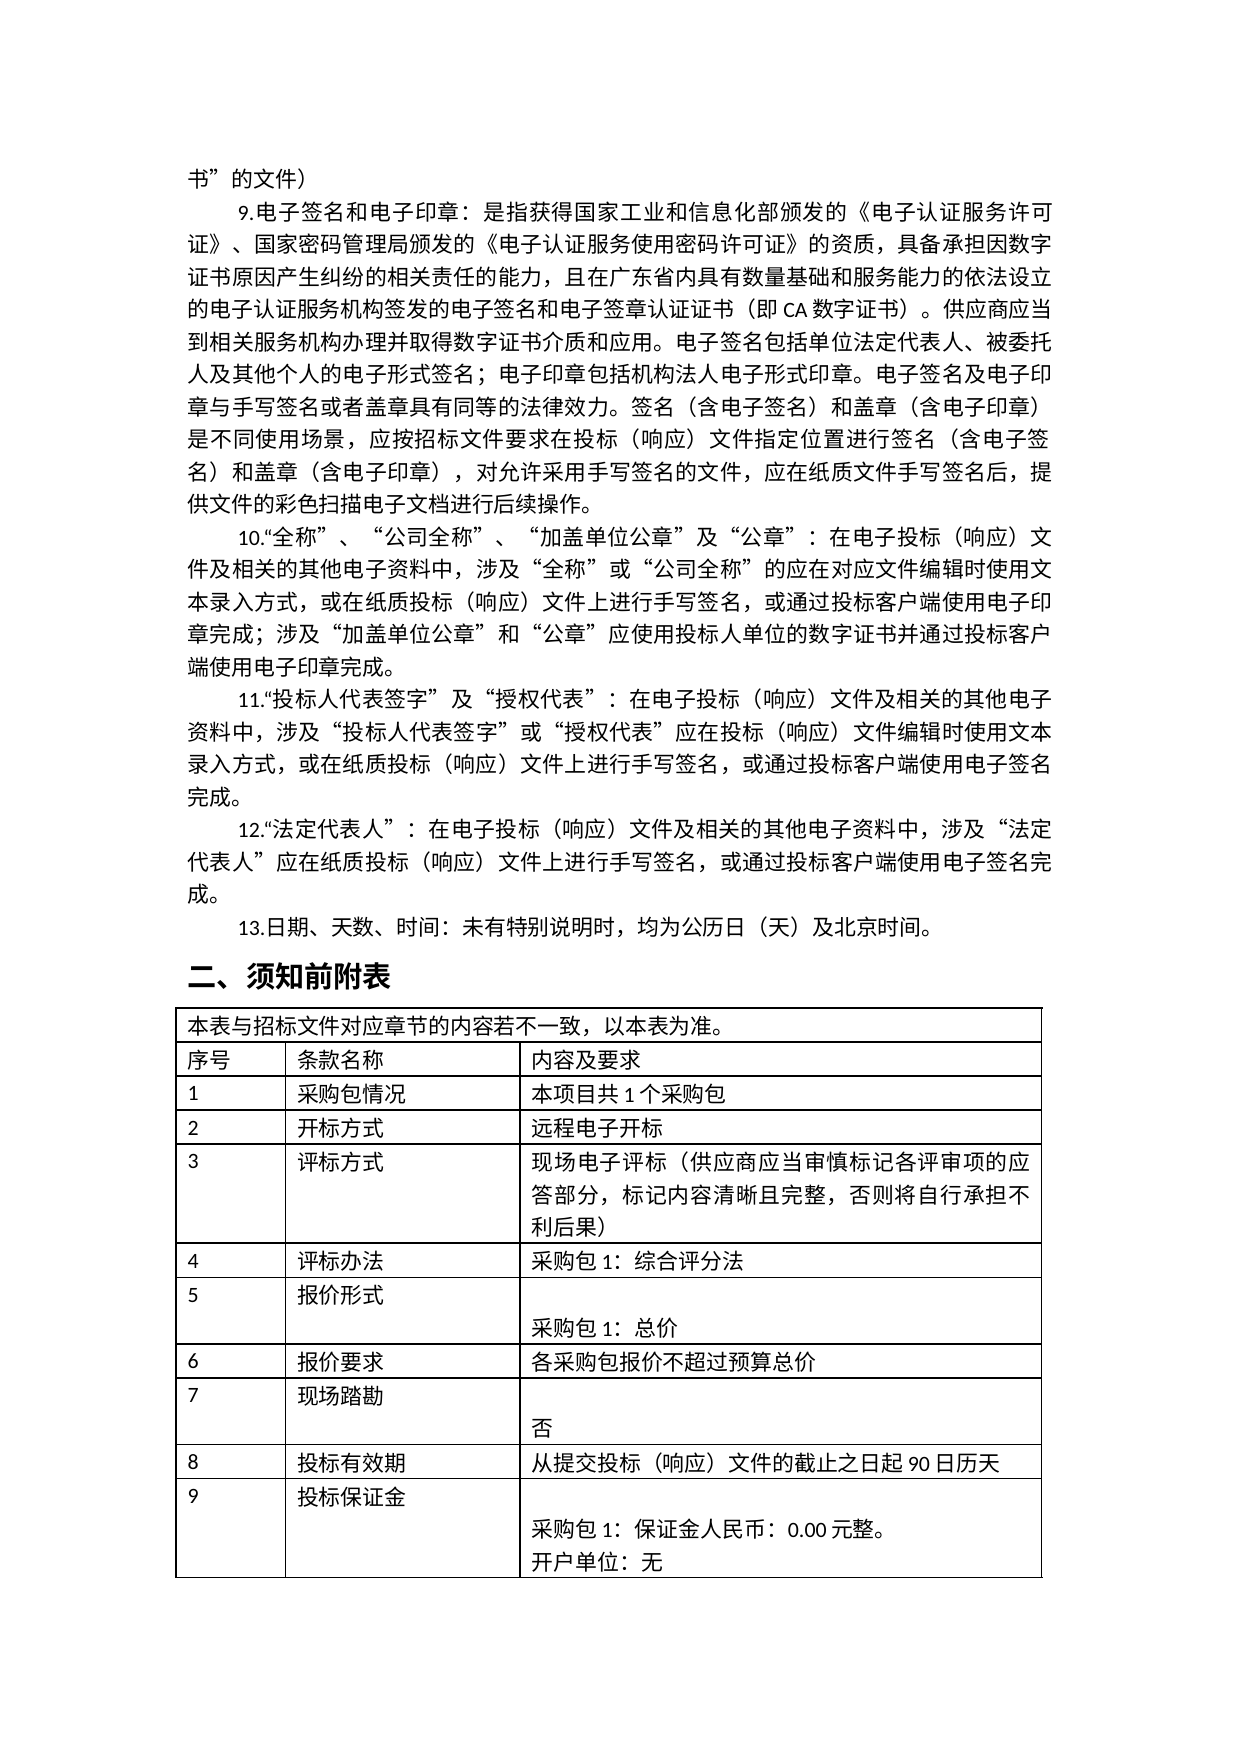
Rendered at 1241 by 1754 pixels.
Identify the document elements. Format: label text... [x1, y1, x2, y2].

table_cell 采购包1：总价 [521, 1278, 1041, 1343]
table_cell 报价形式 [286, 1278, 519, 1343]
table_cell 条款名称 [286, 1043, 519, 1075]
table_cell 现场电子评标（供应商应当审慎标记各评审项的应答部分，标记内容清晰且完整，否则将自行承担不利后果） [521, 1145, 1041, 1242]
table_cell 开标方式 [286, 1111, 519, 1143]
table_cell 9 [177, 1479, 285, 1577]
text 13.日期、天数、时间：未有特别说明时，均为公历日（天）及北京时间。 [187, 909, 1053, 942]
table_cell 从提交投标（响应）文件的截止之日起90日历天 [521, 1445, 1041, 1478]
text 二、须知前附表 [187, 942, 1053, 1007]
text 11.“投标人代表签字”及“授权代表”：在电子投标（响应）文件及相关的其他电子资料中，涉及“投标人代表签字”或“授权代表”应在投标（响应）文件编辑时使用文本录入方式，或在纸质投标（响应）文件上进行手写签名，或通过投标客户端使用电子签名完成。 [187, 682, 1053, 812]
table_cell 评标办法 [286, 1244, 519, 1276]
text 9.电子签名和电子印章：是指获得国家工业和信息化部颁发的《电子认证服务许可证》、国家密码管理局颁发的《电子认证服务使用密码许可证》的资质，具备承担因数字证书原因产生纠纷的相关责任的能力，且在广东省内具有数量基础和服务能力的依法设立的电子认证服务机构签发的电子签名和电子签章认证证书（即CA数字证书）。供应商应当到相关服务机构办理并取得数字证书介质和应用。电子签名包括单位法定代表人、被委托人及其他个人的电子形式签名；电子印章包括机构法人电子形式印章。电子签名及电子印章与手写签名或者盖章具有同等的法律效力。签名（含电子签名）和盖章（含电子印章）是不同使用场景，应按招标文件要求在投标（响应）文件指定位置进行签名（含电子签名）和盖章（含电子印章），对允许采用手写签名的文件，应在纸质文件手写签名后，提供文件的彩色扫描电子文档进行后续操作。 [187, 194, 1053, 519]
table_cell 投标有效期 [286, 1445, 519, 1478]
table_cell 报价要求 [286, 1345, 519, 1377]
table_cell 内容及要求 [521, 1043, 1041, 1075]
table_cell 远程电子开标 [521, 1111, 1041, 1143]
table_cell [521, 1479, 1041, 1577]
table_cell 各采购包报价不超过预算总价 [521, 1345, 1041, 1377]
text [187, 162, 1053, 194]
table_cell 评标方式 [286, 1145, 519, 1242]
table_cell 采购包情况 [286, 1077, 519, 1109]
table_cell 2 [177, 1111, 285, 1143]
table_cell 6 [177, 1345, 285, 1377]
table_cell 1 [177, 1077, 285, 1109]
text 10.“全称”、“公司全称”、“加盖单位公章”及“公章”：在电子投标（响应）文件及相关的其他电子资料中，涉及“全称”或“公司全称”的应在对应文件编辑时使用文本录入方式，或在纸质投标（响应）文件上进行手写签名，或通过投标客户端使用电子印章完成；涉及“加盖单位公章”和“公章”应使用投标人单位的数字证书并通过投标客户端使用电子印章完成。 [187, 519, 1053, 682]
table_cell 5 [177, 1278, 285, 1343]
table_cell 3 [177, 1145, 285, 1242]
text 12.“法定代表人”：在电子投标（响应）文件及相关的其他电子资料中，涉及“法定代表人”应在纸质投标（响应）文件上进行手写签名，或通过投标客户端使用电子签名完成。 [187, 812, 1053, 909]
table_cell 7 [177, 1379, 285, 1443]
table_cell 8 [177, 1445, 285, 1478]
table_cell 投标保证金 [286, 1479, 519, 1577]
table_cell 本项目共1个采购包 [521, 1077, 1041, 1109]
table_cell 4 [177, 1244, 285, 1276]
table_header 本表与招标文件对应章节的内容若不一致，以本表为准。 [177, 1009, 1041, 1041]
table_cell 序号 [177, 1043, 285, 1075]
table_cell 采购包1：综合评分法 [521, 1244, 1041, 1276]
table_cell 否 [521, 1379, 1041, 1443]
table_cell 现场踏勘 [286, 1379, 519, 1443]
